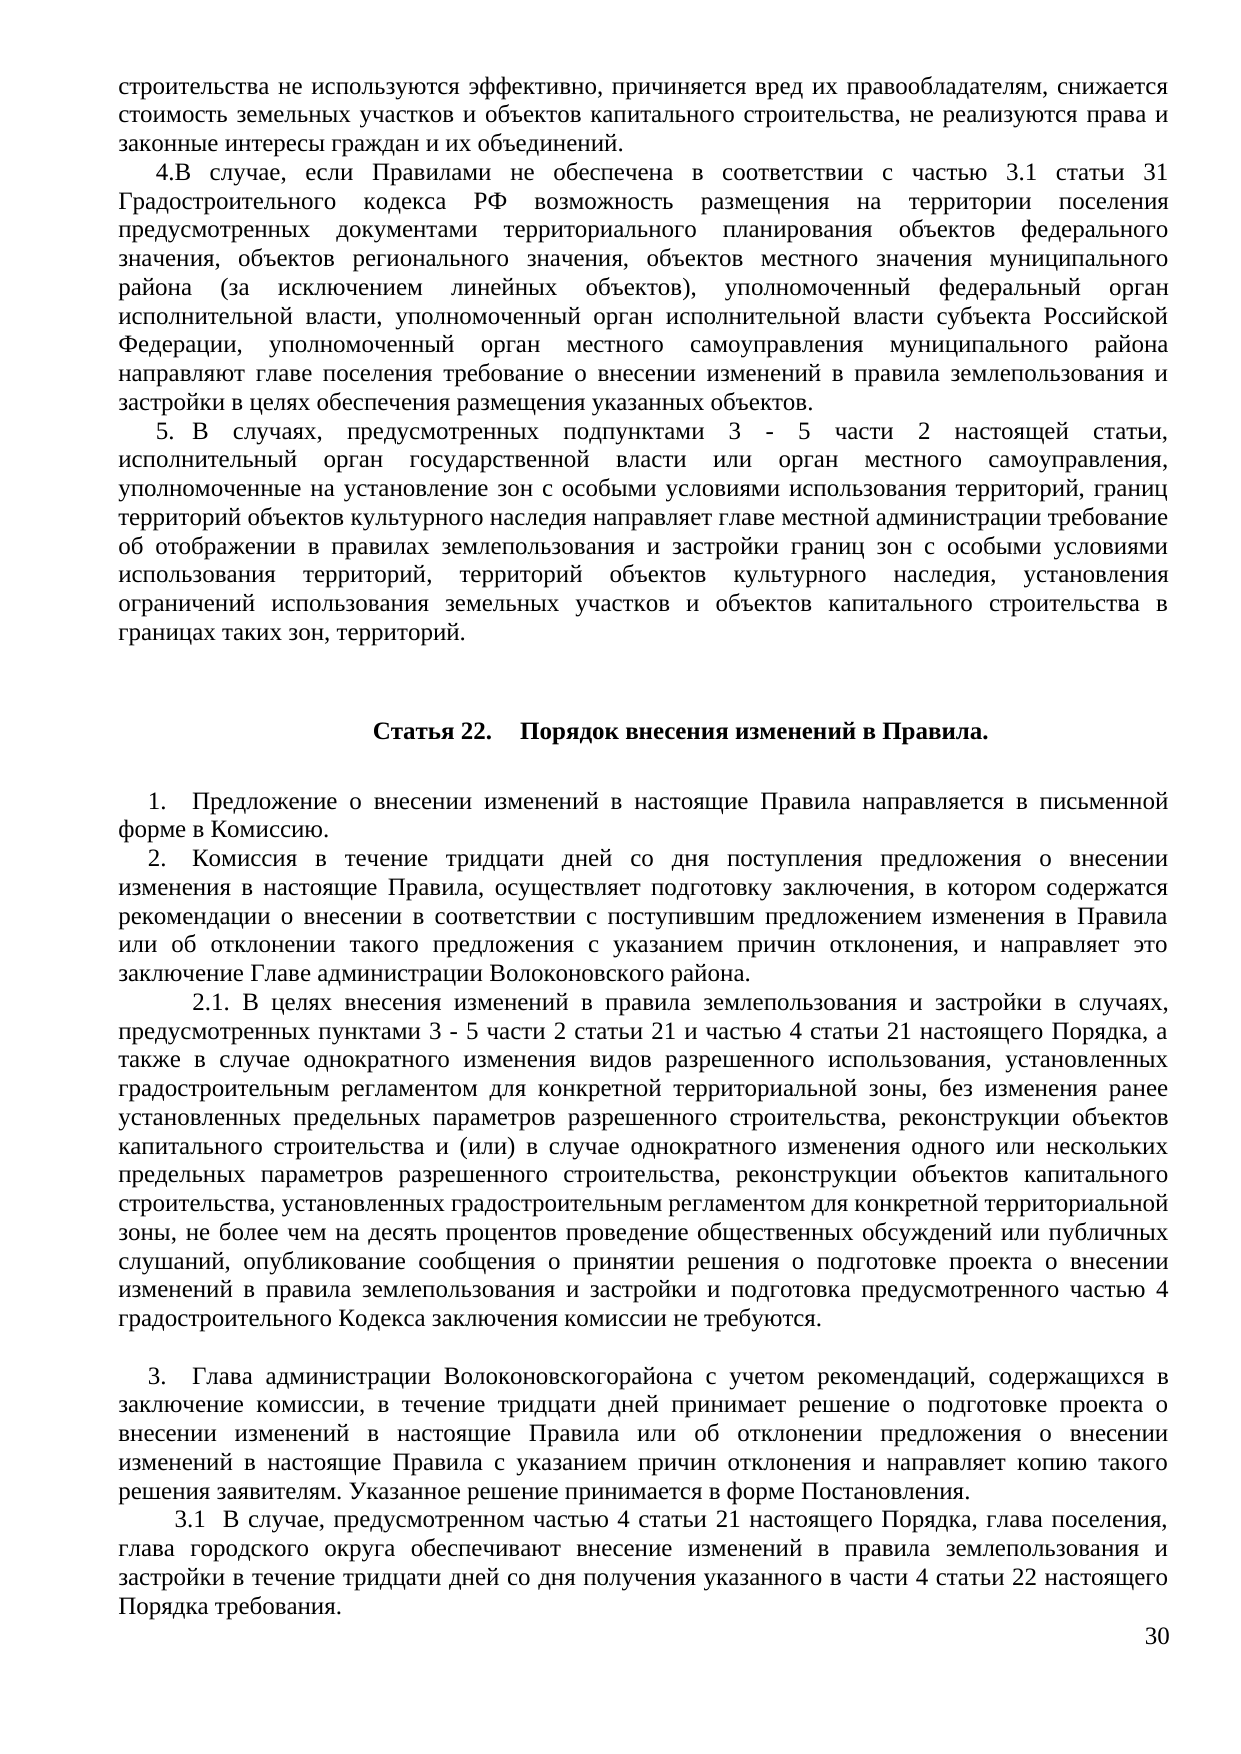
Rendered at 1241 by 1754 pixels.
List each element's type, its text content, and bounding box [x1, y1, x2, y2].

list Предложение о внесении изменений в настоящие Правила направляется в письменной форме в Комиссию. [118, 786, 1169, 843]
text 3.1 В случае, предусмотренном частью 4 статьи 21 настоящего Порядка, глава поселения, глава городского округа обеспечивают внесение изменений в правила землепользования и застройки в течение тридцати дней со дня получения указанного в части 4 статьи 22 настоящего Порядка требования. [118, 1504, 1169, 1619]
text 2.1. В целях внесения изменений в правила землепользования и застройки в случаях, предусмотренных пунктами 3 - 5 части 2 статьи 21 и частью 4 статьи 21 настоящего Порядка, а также в случае однократного изменения видов разрешенного использования, установленных градостроительным регламентом для конкретной территориальной зоны, без изменения ранее установленных предельных параметров разрешенного строительства, реконструкции объектов капитального строительства и (или) в случае однократного изменения одного или нескольких предельных параметров разрешенного строительства, реконструкции объектов капитального строительства, установленных градостроительным регламентом для конкретной территориальной зоны, не более чем на десять процентов проведение общественных обсуждений или публичных слушаний, опубликование сообщения о принятии решения о подготовке проекта о внесении изменений в правила землепользования и застройки и подготовка предусмотренного частью 4 градостроительного Кодекса заключения комиссии не требуются. [118, 987, 1169, 1332]
subtitle Порядок внесения изменений в Правила. [192, 716, 1169, 744]
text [118, 71, 1169, 157]
text 4.В случае, если Правилами не обеспечена в соответствии с частью 3.1 статьи 31 Градостроительного кодекса РФ возможность размещения на территории поселения предусмотренных документами территориального планирования объектов федерального значения, объектов регионального значения, объектов местного значения муниципального района (за исключением линейных объектов), уполномоченный федеральный орган исполнительной власти, уполномоченный орган исполнительной власти субъекта Российской Федерации, уполномоченный орган местного самоуправления муниципального района направляют главе поселения требование о внесении изменений в правила землепользования и застройки в целях обеспечения размещения указанных объектов. [118, 157, 1169, 416]
list Глава администрации Волоконовскогорайона с учетом рекомендаций, содержащихся в заключение комиссии, в течение тридцати дней принимает решение о подготовке проекта о внесении изменений в настоящие Правила или об отклонении предложения о внесении изменений в настоящие Правила с указанием причин отклонения и направляет копию такого решения заявителям. Указанное решение принимается в форме Постановления. [118, 1361, 1169, 1504]
list В случаях, предусмотренных подпунктами 3 - 5 части 2 настоящей статьи, исполнительный орган государственной власти или орган местного самоуправления, уполномоченные на установление зон с особыми условиями использования территорий, границ территорий объектов культурного наследия направляет главе местной администрации требование об отображении в правилах землепользования и застройки границ зон с особыми условиями использования территорий, территорий объектов культурного наследия, установления ограничений использования земельных участков и объектов капитального строительства в границах таких зон, территорий. [118, 416, 1169, 646]
list Комиссия в течение тридцати дней со дня поступления предложения о внесении изменения в настоящие Правила, осуществляет подготовку заключения, в котором содержатся рекомендации о внесении в соответствии с поступившим предложением изменения в Правила или об отклонении такого предложения с указанием причин отклонения, и направляет это заключение Главе администрации Волоконовского района. [118, 843, 1169, 987]
